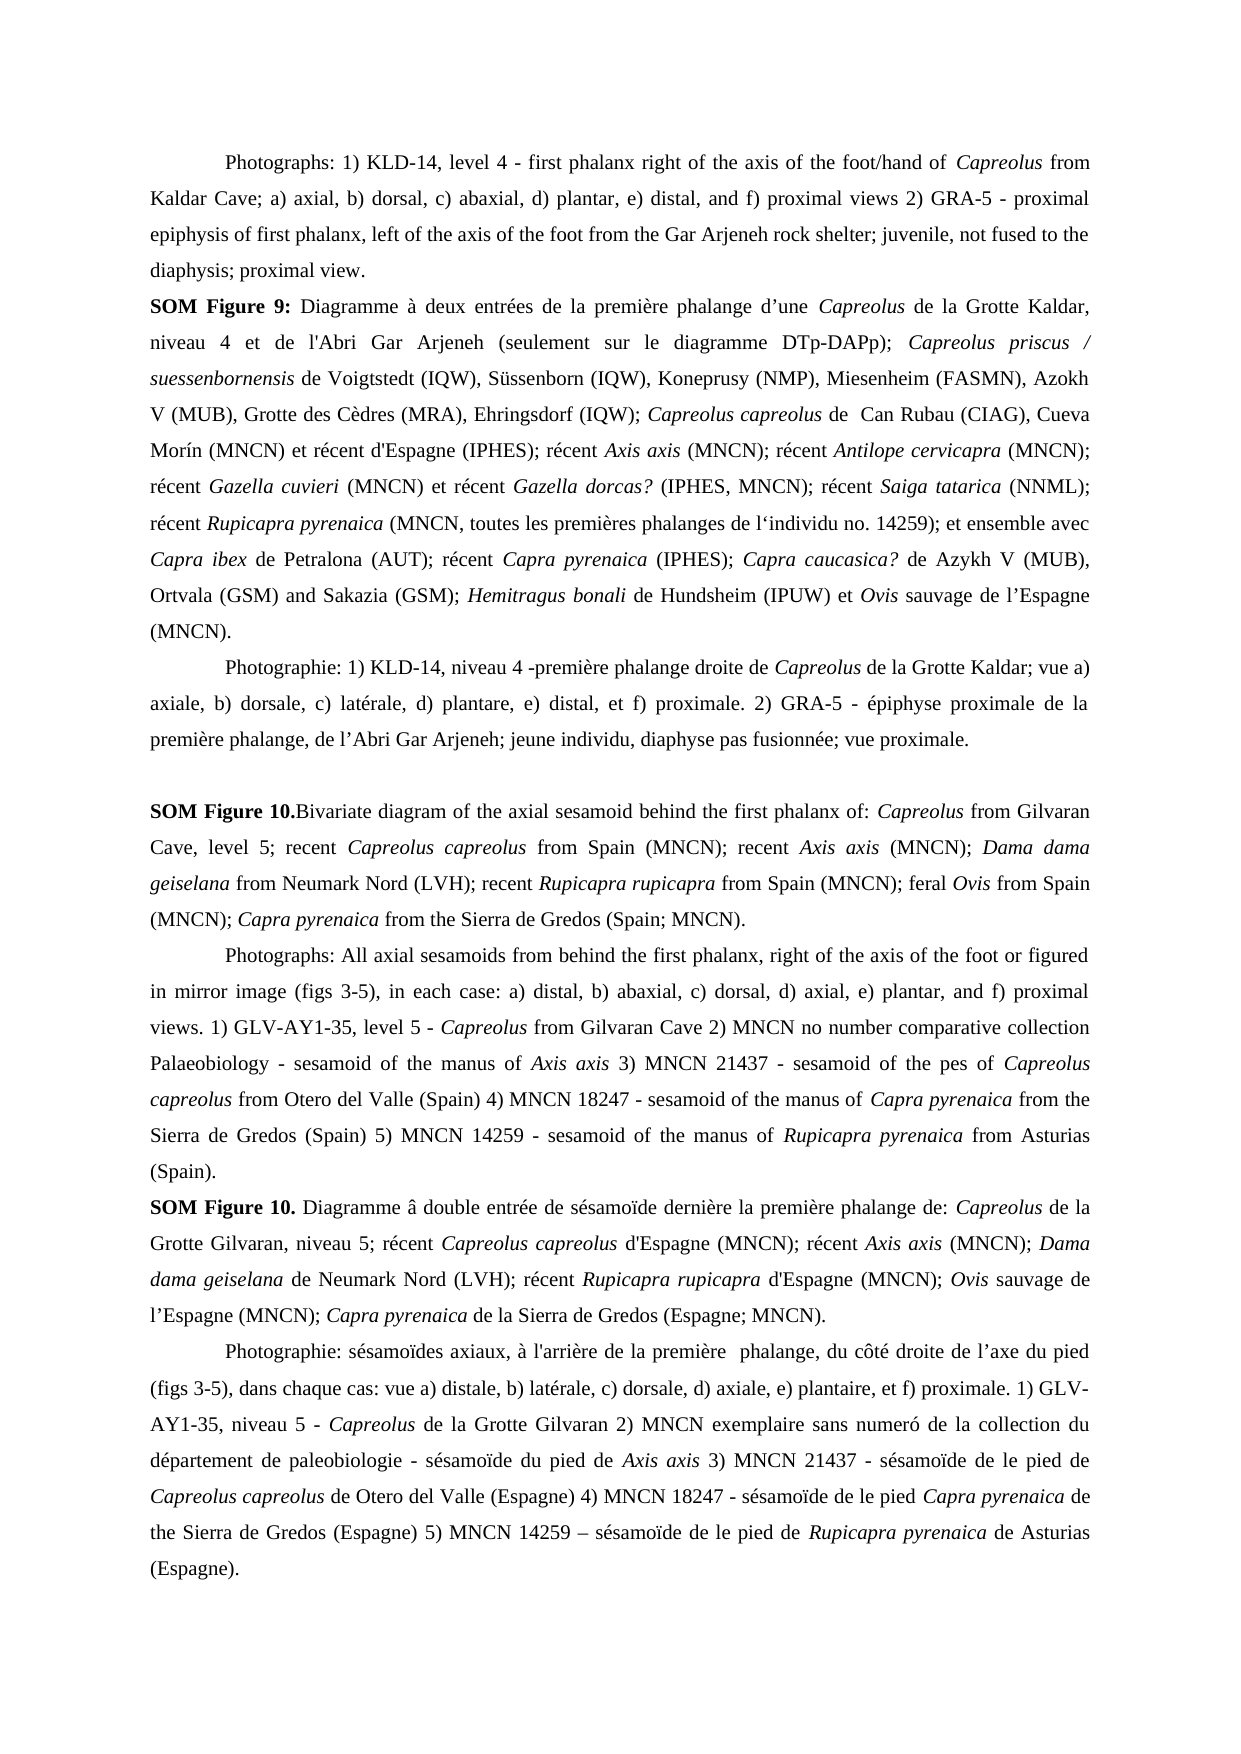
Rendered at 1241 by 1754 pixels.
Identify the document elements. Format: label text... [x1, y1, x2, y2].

text SOM Figure 10. Diagramme â double entrée de sésamoïde dernière la première phalange de: Capreolus de la Grotte Gilvaran, niveau 5; récent Capreolus capreolus d'Espagne (MNCN); récent Axis axis (MNCN); Dama dama geiselana de Neumark Nord (LVH); récent Rupicapra rupicapra d'Espagne (MNCN); Ovis sauvage de l’Espagne (MNCN); Capra pyrenaica de la Sierra de Gredos (Espagne; MNCN). [150, 1195, 1090, 1327]
text Photographie: 1) KLD-14, niveau 4 -première phalange droite de Capreolus de la Grotte Kaldar; vue a) axiale, b) dorsale, c) latérale, d) plantare, e) distal, et f) proximale. 2) GRA-5 - épiphyse proximale de la première phalange, de l’Abri Gar Arjeneh; jeune individu, diaphyse pas fusionnée; vue proximale. [150, 654, 1090, 751]
text Photographs: 1) KLD-14, level 4 - first phalanx right of the axis of the foot/hand of Capreolus from Kaldar Cave; a) axial, b) dorsal, c) abaxial, d) plantar, e) distal, and f) proximal views 2) GRA-5 - proximal epiphysis of first phalanx, left of the axis of the foot from the Gar Arjeneh rock shelter; juvenile, not fused to the diaphysis; proximal view. [150, 150, 1090, 282]
text Photographie: sésamoïdes axiaux, à l'arrière de la première phalange, du côté droite de l’axe du pied (figs 3-5), dans chaque cas: vue a) distale, b) latérale, c) dorsale, d) axiale, e) plantaire, et f) proximale. 1) GLV-AY1-35, niveau 5 - Capreolus de la Grotte Gilvaran 2) MNCN exemplaire sans numeró de la collection du département de paleobiologie - sésamoïde du pied de Axis axis 3) MNCN 21437 - sésamoïde de le pied de Capreolus capreolus de Otero del Valle (Espagne) 4) MNCN 18247 - sésamoïde de le pied Capra pyrenaica de the Sierra de Gredos (Espagne) 5) MNCN 14259 – sésamoïde de le pied de Rupicapra pyrenaica de Asturias (Espagne). [150, 1339, 1090, 1580]
text SOM Figure 9: Diagramme à deux entrées de la première phalange d’une Capreolus de la Grotte Kaldar, niveau 4 et de l'Abri Gar Arjeneh (seulement sur le diagramme DTp-DAPp); Capreolus priscus / suessenbornensis de Voigtstedt (IQW), Süssenborn (IQW), Koneprusy (NMP), Miesenheim (FASMN), Azokh V (MUB), Grotte des Cèdres (MRA), Ehringsdorf (IQW); Capreolus capreolus de Can Rubau (CIAG), Cueva Morín (MNCN) et récent d'Espagne (IPHES); récent Axis axis (MNCN); récent Antilope cervicapra (MNCN); récent Gazella cuvieri (MNCN) et récent Gazella dorcas? (IPHES, MNCN); récent Saiga tatarica (NNML); récent Rupicapra pyrenaica (MNCN, toutes les premières phalanges de l‘individu no. 14259); et ensemble avec Capra ibex de Petralona (AUT); récent Capra pyrenaica (IPHES); Capra caucasica? de Azykh V (MUB), Ortvala (GSM) and Sakazia (GSM); Hemitragus bonali de Hundsheim (IPUW) et Ovis sauvage de l’Espagne (MNCN). [150, 294, 1090, 643]
text SOM Figure 10.Bivariate diagram of the axial sesamoid behind the first phalanx of: Capreolus from Gilvaran Cave, level 5; recent Capreolus capreolus from Spain (MNCN); recent Axis axis (MNCN); Dama dama geiselana from Neumark Nord (LVH); recent Rupicapra rupicapra from Spain (MNCN); feral Ovis from Spain (MNCN); Capra pyrenaica from the Sierra de Gredos (Spain; MNCN). [150, 799, 1090, 931]
text Photographs: All axial sesamoids from behind the first phalanx, right of the axis of the foot or figured in mirror image (figs 3-5), in each case: a) distal, b) abaxial, c) dorsal, d) axial, e) plantar, and f) proximal views. 1) GLV-AY1-35, level 5 - Capreolus from Gilvaran Cave 2) MNCN no number comparative collection Palaeobiology - sesamoid of the manus of Axis axis 3) MNCN 21437 - sesamoid of the pes of Capreolus capreolus from Otero del Valle (Spain) 4) MNCN 18247 - sesamoid of the manus of Capra pyrenaica from the Sierra de Gredos (Spain) 5) MNCN 14259 - sesamoid of the manus of Rupicapra pyrenaica from Asturias (Spain). [150, 943, 1090, 1183]
